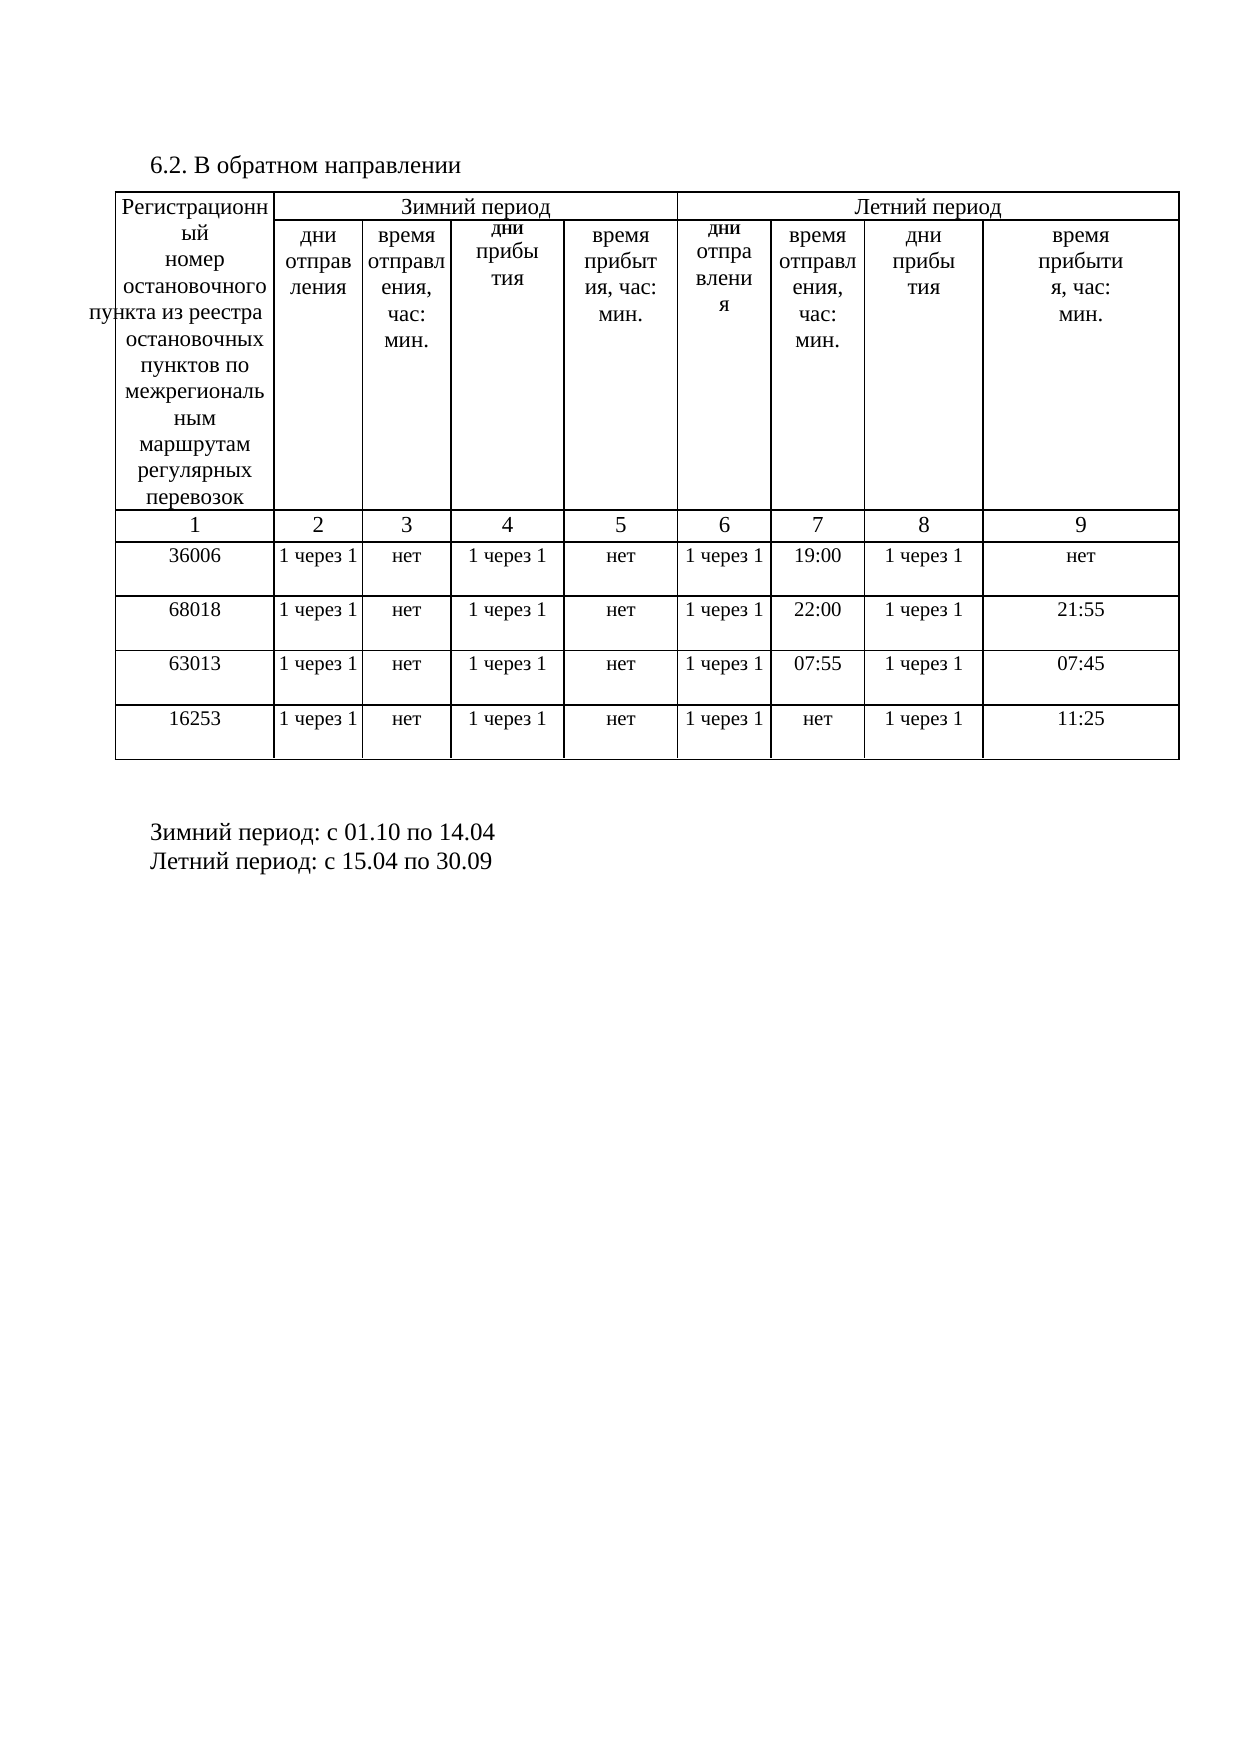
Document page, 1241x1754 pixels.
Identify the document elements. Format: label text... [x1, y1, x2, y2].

table_cell 8 [865, 511, 982, 541]
table_header Зимний период [275, 193, 677, 219]
table_cell 3 [363, 511, 450, 541]
table_cell 07:55 [772, 651, 864, 704]
table_cell дни отправ ления [275, 221, 362, 509]
table_cell 16253 [116, 706, 273, 758]
table_cell время прибыти я, час: мин. [984, 221, 1178, 509]
table_cell дни прибы тия [865, 221, 982, 509]
table_cell 4 [452, 511, 563, 541]
table_cell нет [565, 706, 677, 758]
table_cell время отправл ения, час: мин. [363, 221, 450, 509]
table_cell 1 через 1 [865, 597, 982, 650]
table_cell 1 через 1 [678, 597, 770, 650]
table_cell 1 через 1 [678, 706, 770, 758]
table_cell 2 [275, 511, 362, 541]
table_cell 1 через 1 [865, 543, 982, 595]
table_cell 22:00 [772, 597, 864, 650]
table_cell ДНИ отпра влени я [678, 221, 770, 509]
table_cell 63013 [116, 651, 273, 704]
table_cell 1 через 1 [452, 543, 563, 595]
table_cell нет [565, 651, 677, 704]
table_header Летний период [678, 193, 1178, 219]
table_cell нет [363, 706, 450, 758]
table_cell 1 через 1 [865, 651, 982, 704]
table_cell нет [984, 543, 1178, 595]
table_cell нет [565, 543, 677, 595]
table_cell 1 через 1 [452, 651, 563, 704]
table_cell нет [363, 543, 450, 595]
table_cell 1 через 1 [678, 651, 770, 704]
table_cell 1 через 1 [452, 706, 563, 758]
table_cell 1 через 1 [678, 543, 770, 595]
table_cell 1 через 1 [452, 597, 563, 650]
table_cell 1 через 1 [275, 706, 362, 758]
table_cell 19:00 [772, 543, 864, 595]
table_cell 5 [565, 511, 677, 541]
table_cell 1 [116, 511, 273, 541]
table_cell 68018 [116, 597, 273, 650]
table_cell 9 [984, 511, 1178, 541]
text Летний период: с 15.04 по 30.09 [150, 846, 1090, 875]
table_cell 21:55 [984, 597, 1178, 650]
table_cell 7 [772, 511, 864, 541]
text Зимний период: с 01.10 по 14.04 [150, 817, 1090, 846]
table_cell нет [772, 706, 864, 758]
table_cell 1 через 1 [275, 597, 362, 650]
table_cell нет [363, 651, 450, 704]
table_cell 1 через 1 [275, 651, 362, 704]
table_cell нет [565, 597, 677, 650]
text 6.2. В обратном направлении [150, 150, 1090, 179]
table_cell время отправл ения, час: мин. [772, 221, 864, 509]
table_cell 6 [678, 511, 770, 541]
table_header Регистрационный номер остановочного пункта из реестра остановочных пунктов по межрегиональным маршрутам регулярных перевозок [116, 193, 273, 509]
table_cell время прибыт ия, час: мин. [565, 221, 677, 509]
table_cell 1 через 1 [865, 706, 982, 758]
table_cell 36006 [116, 543, 273, 595]
table_cell 07:45 [984, 651, 1178, 704]
table_cell ДНИ прибы тия [452, 221, 563, 509]
table_cell нет [363, 597, 450, 650]
table_cell 1 через 1 [275, 543, 362, 595]
table_cell 11:25 [984, 706, 1178, 758]
